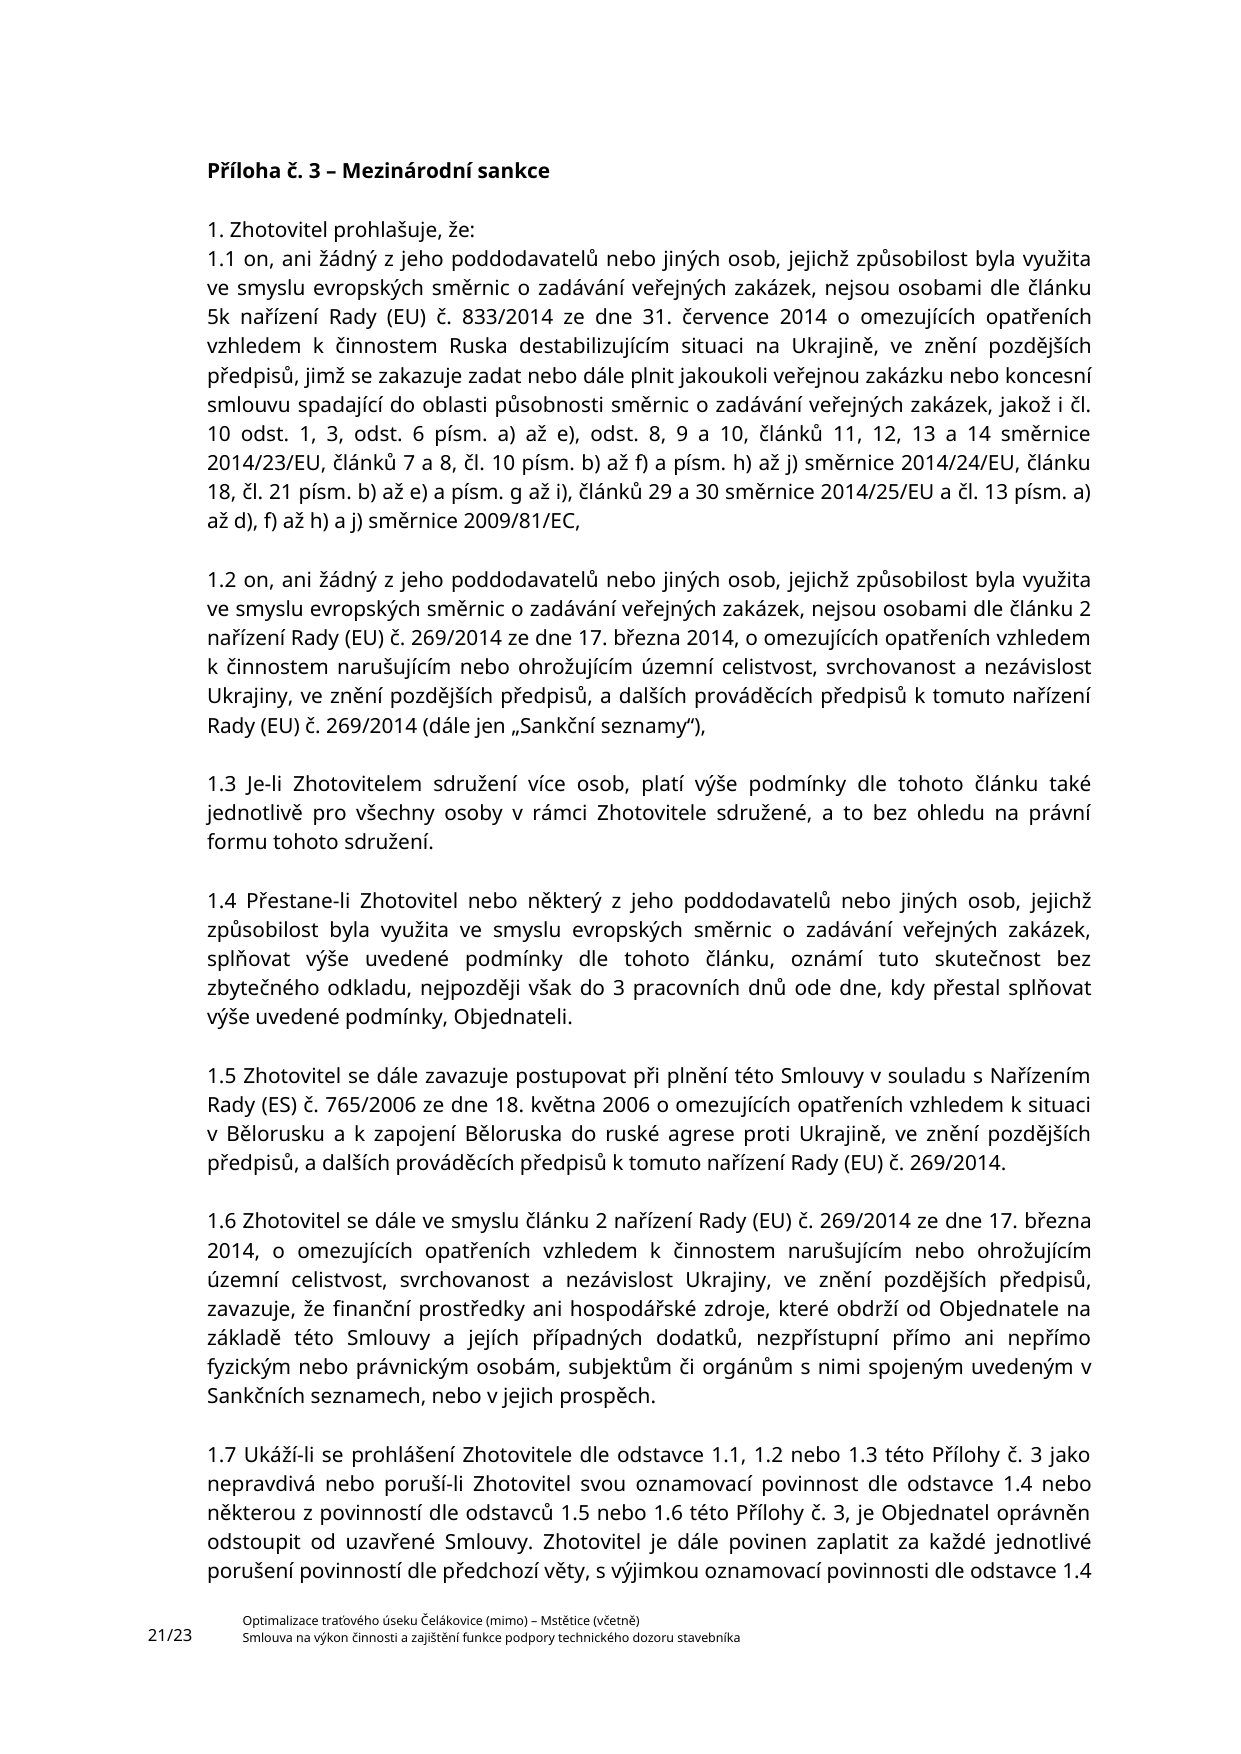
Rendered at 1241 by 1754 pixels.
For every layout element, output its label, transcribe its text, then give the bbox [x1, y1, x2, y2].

text 1.1 on, ani žádný z jeho poddodavatelů nebo jiných osob, jejichž způsobilost byla využita ve smyslu evropských směrnic o zadávání veřejných zakázek, nejsou osobami dle článku 5k nařízení Rady (EU) č. 833/2014 ze dne 31. července 2014 o omezujících opatřeních vzhledem k činnostem Ruska destabilizujícím situaci na Ukrajině, ve znění pozdějších předpisů, jimž se zakazuje zadat nebo dále plnit jakoukoli veřejnou zakázku nebo koncesní smlouvu spadající do oblasti působnosti směrnic o zadávání veřejných zakázek, jakož i čl. 10 odst. 1, 3, odst. 6 písm. a) až e), odst. 8, 9 a 10, článků 11, 12, 13 a 14 směrnice 2014/23/EU, článků 7 a 8, čl. 10 písm. b) až f) a písm. h) až j) směrnice 2014/24/EU, článku 18, čl. 21 písm. b) až e) a písm. g až i), článků 29 a 30 směrnice 2014/25/EU a čl. 13 písm. a) až d), f) až h) a j) směrnice 2009/81/EC, [207, 243, 1092, 535]
text 1.3 Je-li Zhotovitelem sdružení více osob, platí výše podmínky dle tohoto článku také jednotlivě pro všechny osoby v rámci Zhotovitele sdružené, a to bez ohledu na právní formu tohoto sdružení. [207, 768, 1092, 856]
text 1.4 Přestane-li Zhotovitel nebo některý z jeho poddodavatelů nebo jiných osob, jejichž způsobilost byla využita ve smyslu evropských směrnic o zadávání veřejných zakázek, splňovat výše uvedené podmínky dle tohoto článku, oznámí tuto skutečnost bez zbytečného odkladu, nejpozději však do 3 pracovních dnů ode dne, kdy přestal splňovat výše uvedené podmínky, Objednateli. [207, 885, 1092, 1031]
text 1.2 on, ani žádný z jeho poddodavatelů nebo jiných osob, jejichž způsobilost byla využita ve smyslu evropských směrnic o zadávání veřejných zakázek, nejsou osobami dle článku 2 nařízení Rady (EU) č. 269/2014 ze dne 17. března 2014, o omezujících opatřeních vzhledem k činnostem narušujícím nebo ohrožujícím územní celistvost, svrchovanost a nezávislost Ukrajiny, ve znění pozdějších předpisů, a dalších prováděcích předpisů k tomuto nařízení Rady (EU) č. 269/2014 (dále jen „Sankční seznamy“), [207, 564, 1092, 739]
text 1.6 Zhotovitel se dále ve smyslu článku 2 nařízení Rady (EU) č. 269/2014 ze dne 17. března 2014, o omezujících opatřeních vzhledem k činnostem narušujícím nebo ohrožujícím územní celistvost, svrchovanost a nezávislost Ukrajiny, ve znění pozdějších předpisů, zavazuje, že finanční prostředky ani hospodářské zdroje, které obdrží od Objednatele na základě této Smlouvy a jejích případných dodatků, nezpřístupní přímo ani nepřímo fyzickým nebo právnickým osobám, subjektům či orgánům s nimi spojeným uvedeným v Sankčních seznamech, nebo v jejich prospěch. [207, 1206, 1092, 1410]
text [207, 1439, 1092, 1585]
text 1. Zhotovitel prohlašuje, že: [207, 214, 1092, 243]
text Příloha č. 3 – Mezinárodní sankce [207, 156, 1092, 185]
text 1.5 Zhotovitel se dále zavazuje postupovat při plnění této Smlouvy v souladu s Nařízením Rady (ES) č. 765/2006 ze dne 18. května 2006 o omezujících opatřeních vzhledem k situaci v Bělorusku a k zapojení Běloruska do ruské agrese proti Ukrajině, ve znění pozdějších předpisů, a dalších prováděcích předpisů k tomuto nařízení Rady (EU) č. 269/2014. [207, 1060, 1092, 1176]
